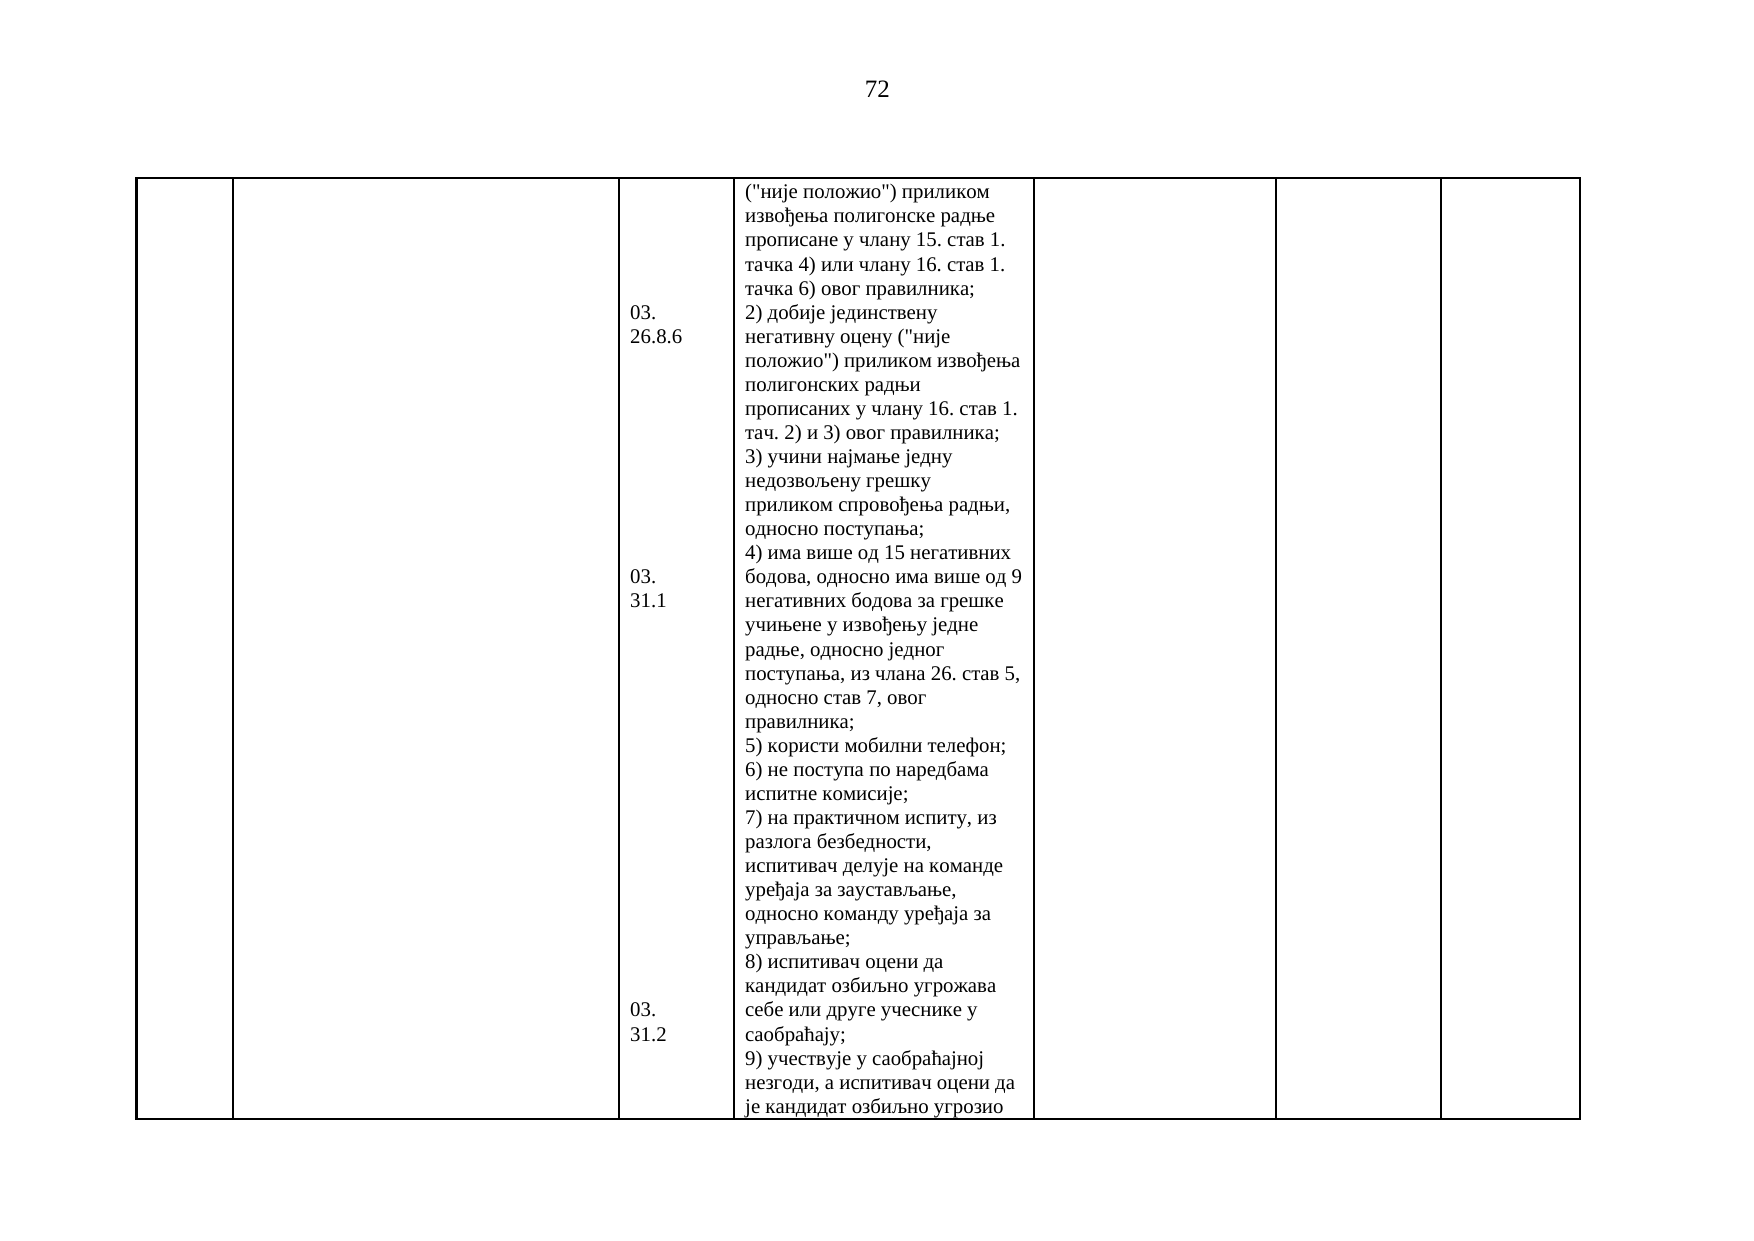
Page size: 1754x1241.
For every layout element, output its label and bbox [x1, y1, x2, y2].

table_cell [1035, 179, 1275, 1118]
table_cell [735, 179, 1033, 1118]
table_cell [1277, 179, 1440, 1118]
table_cell [234, 179, 618, 1118]
table_cell [1442, 179, 1579, 1118]
table_cell [138, 179, 232, 1118]
table_cell [620, 179, 733, 1118]
